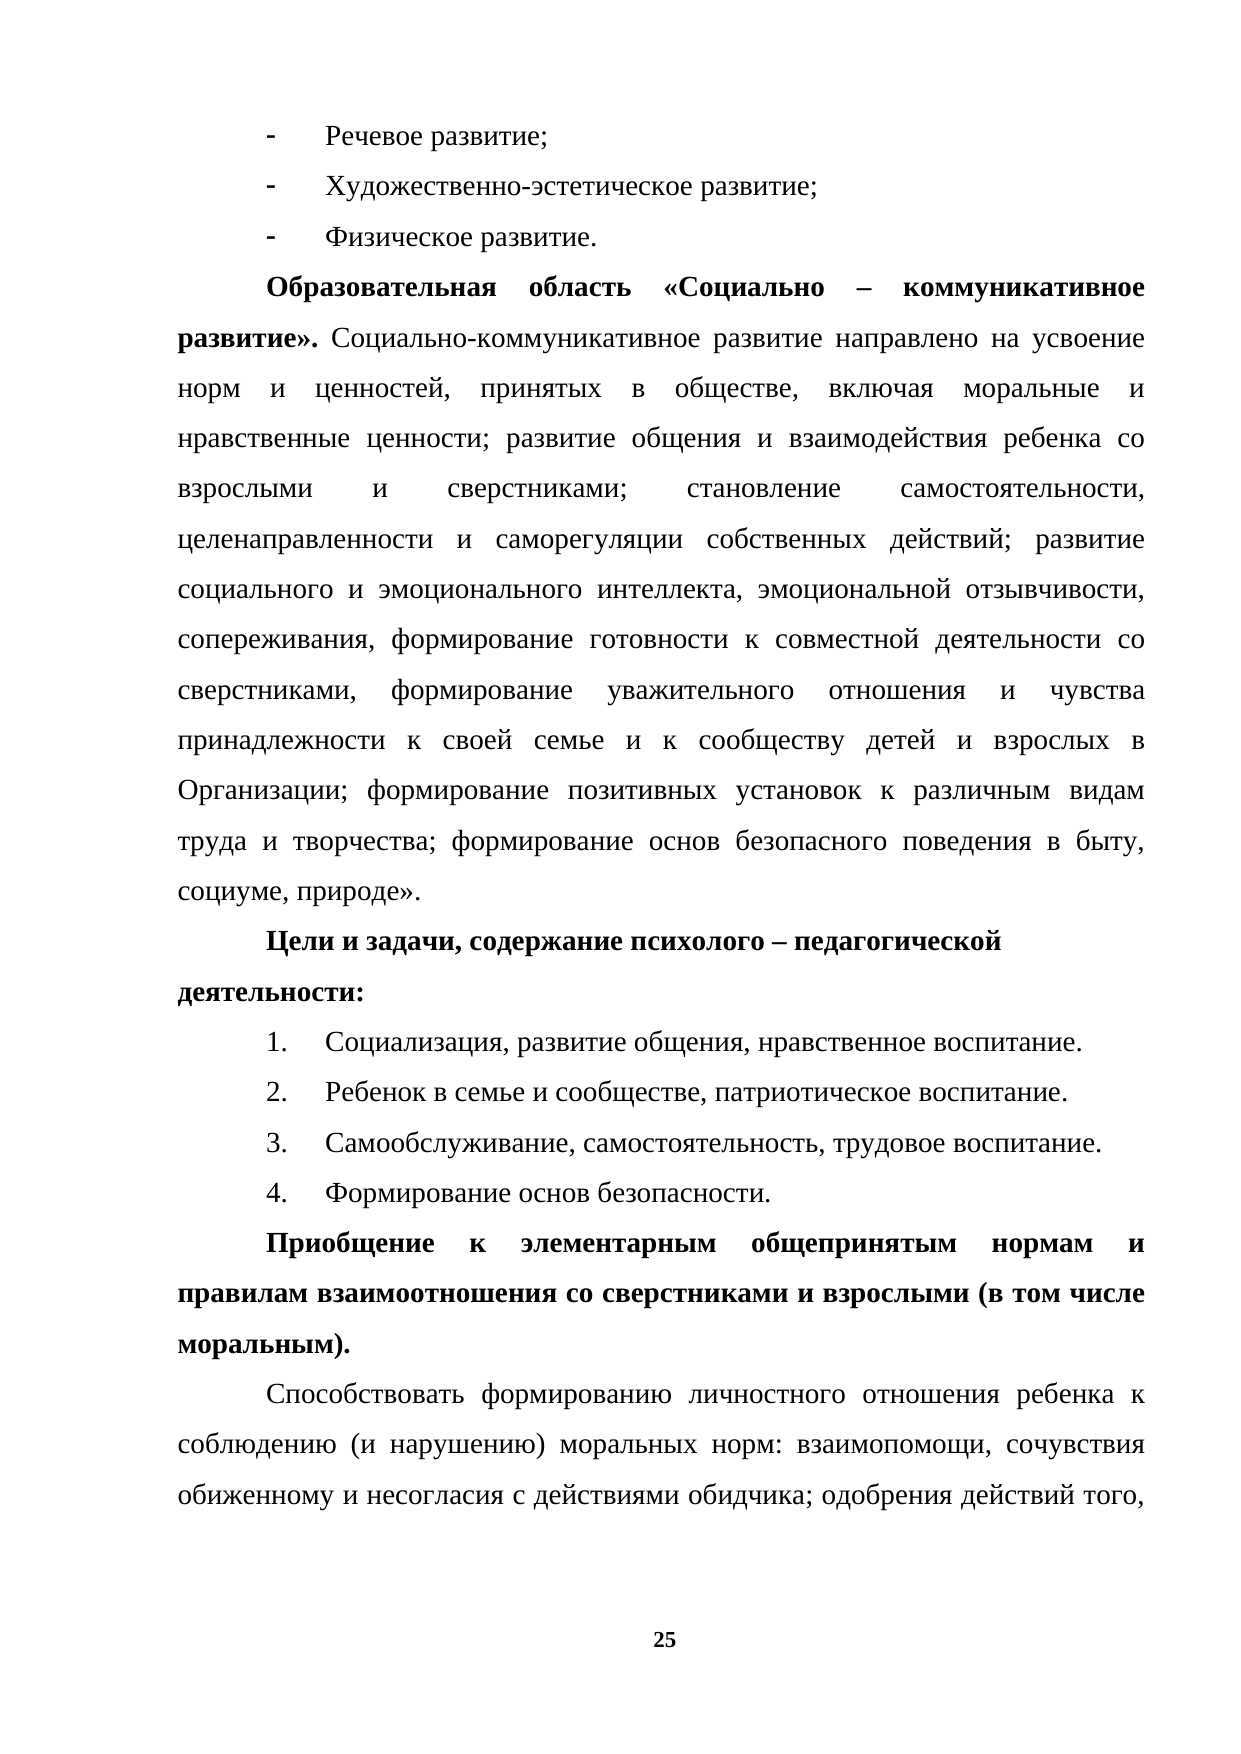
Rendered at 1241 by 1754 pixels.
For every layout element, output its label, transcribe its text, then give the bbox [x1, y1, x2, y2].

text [177, 1376, 1146, 1510]
list Речевое развитие; [177, 118, 1146, 152]
list Физическое развитие. [177, 219, 1146, 253]
list Художественно-эстетическое развитие; [177, 168, 1146, 202]
list Социализация, развитие общения, нравственное воспитание. [177, 1024, 1146, 1058]
list Приобщение к элементарным общепринятым нормам и правилам взаимоотношения со сверстниками и взрослыми (в том числе моральным). [177, 1225, 1146, 1359]
text Образовательная область «Социально – коммуникативное развитие». Социально-коммуникативное развитие направлено на усвоение норм и ценностей, принятых в обществе, включая моральные и нравственные ценности; развитие общения и взаимодействия ребенка со взрослыми и сверстниками; становление самостоятельности, целенаправленности и саморегуляции собственных действий; развитие социального и эмоционального интеллекта, эмоциональной отзывчивости, сопереживания, формирование готовности к совместной деятельности со сверстниками, формирование уважительного отношения и чувства принадлежности к своей семье и к сообществу детей и взрослых в Организации; формирование позитивных установок к различным видам труда и творчества; формирование основ безопасного поведения в быту, социуме, природе». [177, 269, 1146, 907]
text Цели и задачи, содержание психолого – педагогической деятельности: [177, 923, 1146, 1007]
list Формирование основ безопасности. [177, 1175, 1146, 1208]
list Ребенок в семье и сообществе, патриотическое воспитание. [177, 1074, 1146, 1108]
list Самообслуживание, самостоятельность, трудовое воспитание. [177, 1125, 1146, 1158]
